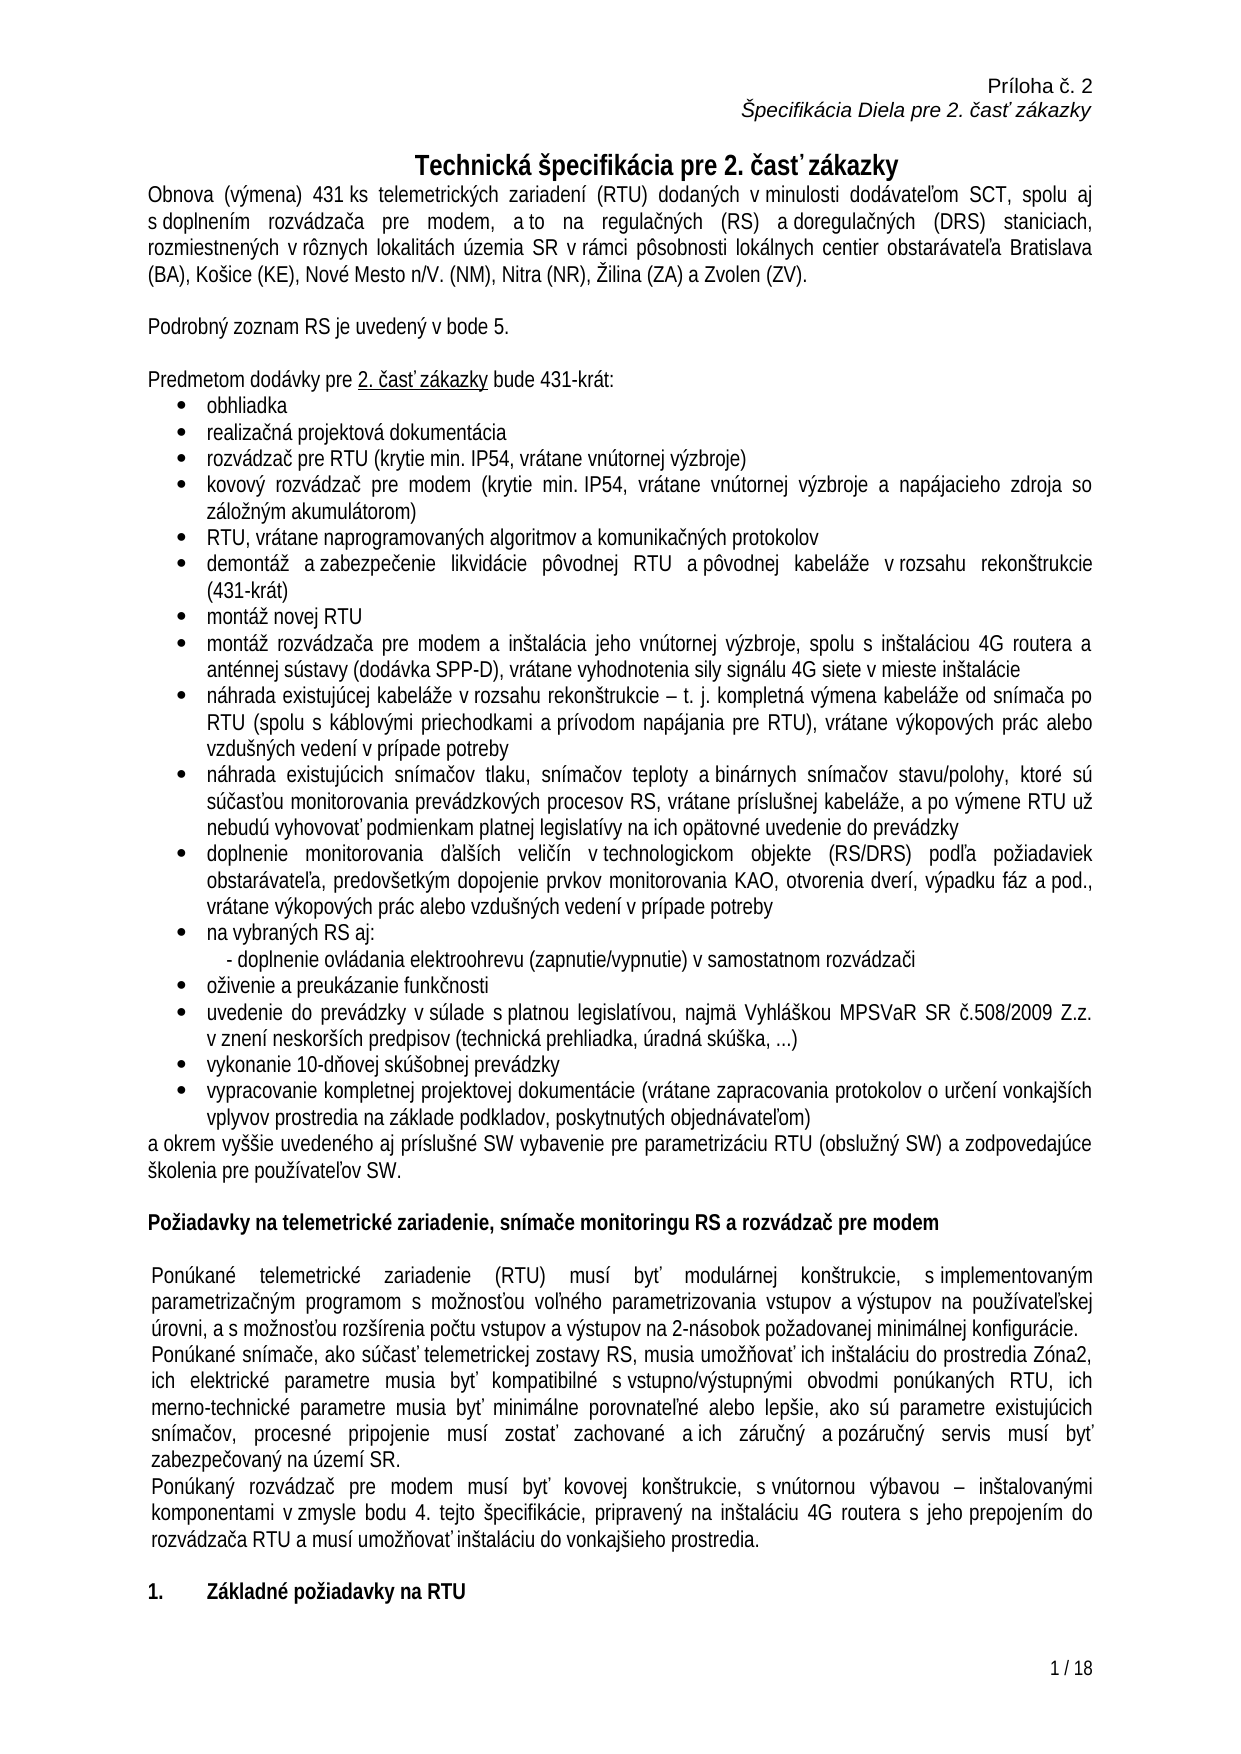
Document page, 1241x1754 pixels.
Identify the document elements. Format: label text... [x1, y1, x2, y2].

list uvedenie do prevádzky v súlade s platnou legislatívou, najmä Vyhláškou MPSVaR SR č.508/2009 Z.z. v znení neskorších predpisov (technická prehliadka, úradná skúška, ...) [177, 998, 1093, 1051]
text - doplnenie ovládania elektroohrevu (zapnutie/vypnutie) v samostatnom rozvádzači [226, 946, 1093, 972]
list rozvádzač pre RTU (krytie min. IP54, vrátane vnútornej výzbroje) [177, 445, 1093, 471]
list obhliadka [177, 392, 1093, 419]
list RTU, vrátane naprogramovaných algoritmov a komunikačných protokolov [177, 524, 1093, 550]
text Požiadavky na telemetrické zariadenie, snímače monitoringu RS a rozvádzač pre modem [148, 1209, 1093, 1236]
list na vybraných RS aj: [177, 919, 1093, 946]
text Obnova (výmena) 431 ks telemetrických zariadení (RTU) dodaných v minulosti dodávateľom SCT, spolu aj s doplnením rozvádzača pre modem, a to na regulačných (RS) a doregulačných (DRS) staniciach, rozmiestnených v rôznych lokalitách územia SR v rámci pôsobnosti lokálnych centier obstarávateľa Bratislava (BA), Košice (KE), Nové Mesto n/V. (NM), Nitra (NR), Žilina (ZA) a Zvolen (ZV). [148, 181, 1093, 287]
text a okrem vyššie uvedeného aj príslušné SW vybavenie pre parametrizáciu RTU (obslužný SW) a zodpovedajúce školenia pre používateľov SW. [148, 1130, 1093, 1183]
text Ponúkané snímače, ako súčasť telemetrickej zostavy RS, musia umožňovať ich inštaláciu do prostredia Zóna2, ich elektrické parametre musia byť kompatibilné s vstupno/výstupnými obvodmi ponúkaných RTU, ich merno-technické parametre musia byť minimálne porovnateľné alebo lepšie, ako sú parametre existujúcich snímačov, procesné pripojenie musí zostať zachované a ich záručný a pozáručný servis musí byť zabezpečovaný na území SR. [151, 1341, 1093, 1473]
text Ponúkaný rozvádzač pre modem musí byť kovovej konštrukcie, s vnútornou výbavou – inštalovanými komponentami v zmysle bodu 4. tejto špecifikácie, pripravený na inštaláciu 4G routera s jeho prepojením do rozvádzača RTU a musí umožňovať inštaláciu do vonkajšieho prostredia. [151, 1473, 1093, 1552]
list demontáž a zabezpečenie likvidácie pôvodnej RTU a pôvodnej kabeláže v rozsahu rekonštrukcie (431-krát) [177, 550, 1093, 603]
text Technická špecifikácia pre 2. časť zákazky [151, 148, 1093, 181]
list náhrada existujúcej kabeláže v rozsahu rekonštrukcie – t. j. kompletná výmena kabeláže od snímača po RTU (spolu s káblovými priechodkami a prívodom napájania pre RTU), vrátane výkopových prác alebo vzdušných vedení v prípade potreby [177, 682, 1093, 761]
list vykonanie 10-dňovej skúšobnej prevádzky [177, 1051, 1093, 1077]
text Ponúkané telemetrické zariadenie (RTU) musí byť modulárnej konštrukcie, s implementovaným parametrizačným programom s možnosťou voľného parametrizovania vstupov a výstupov na používateľskej úrovni, a s možnosťou rozšírenia počtu vstupov a výstupov na 2-násobok požadovanej minimálnej konfigurácie. [151, 1262, 1093, 1341]
list vypracovanie kompletnej projektovej dokumentácie (vrátane zapracovania protokolov o určení vonkajších vplyvov prostredia na základe podkladov, poskytnutých objednávateľom) [177, 1077, 1093, 1130]
list kovový rozvádzač pre modem (krytie min. IP54, vrátane vnútornej výzbroje a napájacieho zdroja so záložným akumulátorom) [177, 471, 1093, 524]
list realizačná projektová dokumentácia [177, 419, 1093, 445]
list náhrada existujúcich snímačov tlaku, snímačov teploty a binárnych snímačov stavu/polohy, ktoré sú súčasťou monitorovania prevádzkových procesov RS, vrátane príslušnej kabeláže, a po výmene RTU už nebudú vyhovovať podmienkam platnej legislatívy na ich opätovné uvedenie do prevádzky [177, 761, 1093, 840]
list doplnenie monitorovania ďalších veličín v technologickom objekte (RS/DRS) podľa požiadaviek obstarávateľa, predovšetkým dopojenie prvkov monitorovania KAO, otvorenia dverí, výpadku fáz a pod., vrátane výkopových prác alebo vzdušných vedení v prípade potreby [177, 840, 1093, 919]
list Základné požiadavky na RTU [148, 1578, 1093, 1604]
text Podrobný zoznam RS je uvedený v bode 5. [148, 313, 1093, 339]
list oživenie a preukázanie funkčnosti [177, 972, 1093, 998]
list montáž rozvádzača pre modem a inštalácia jeho vnútornej výzbroje, spolu s inštaláciou 4G routera a anténnej sústavy (dodávka SPP-D), vrátane vyhodnotenia sily signálu 4G siete v mieste inštalácie [177, 629, 1093, 682]
list montáž novej RTU [177, 603, 1093, 629]
text Predmetom dodávky pre 2. časť zákazky bude 431-krát: [148, 366, 1093, 392]
